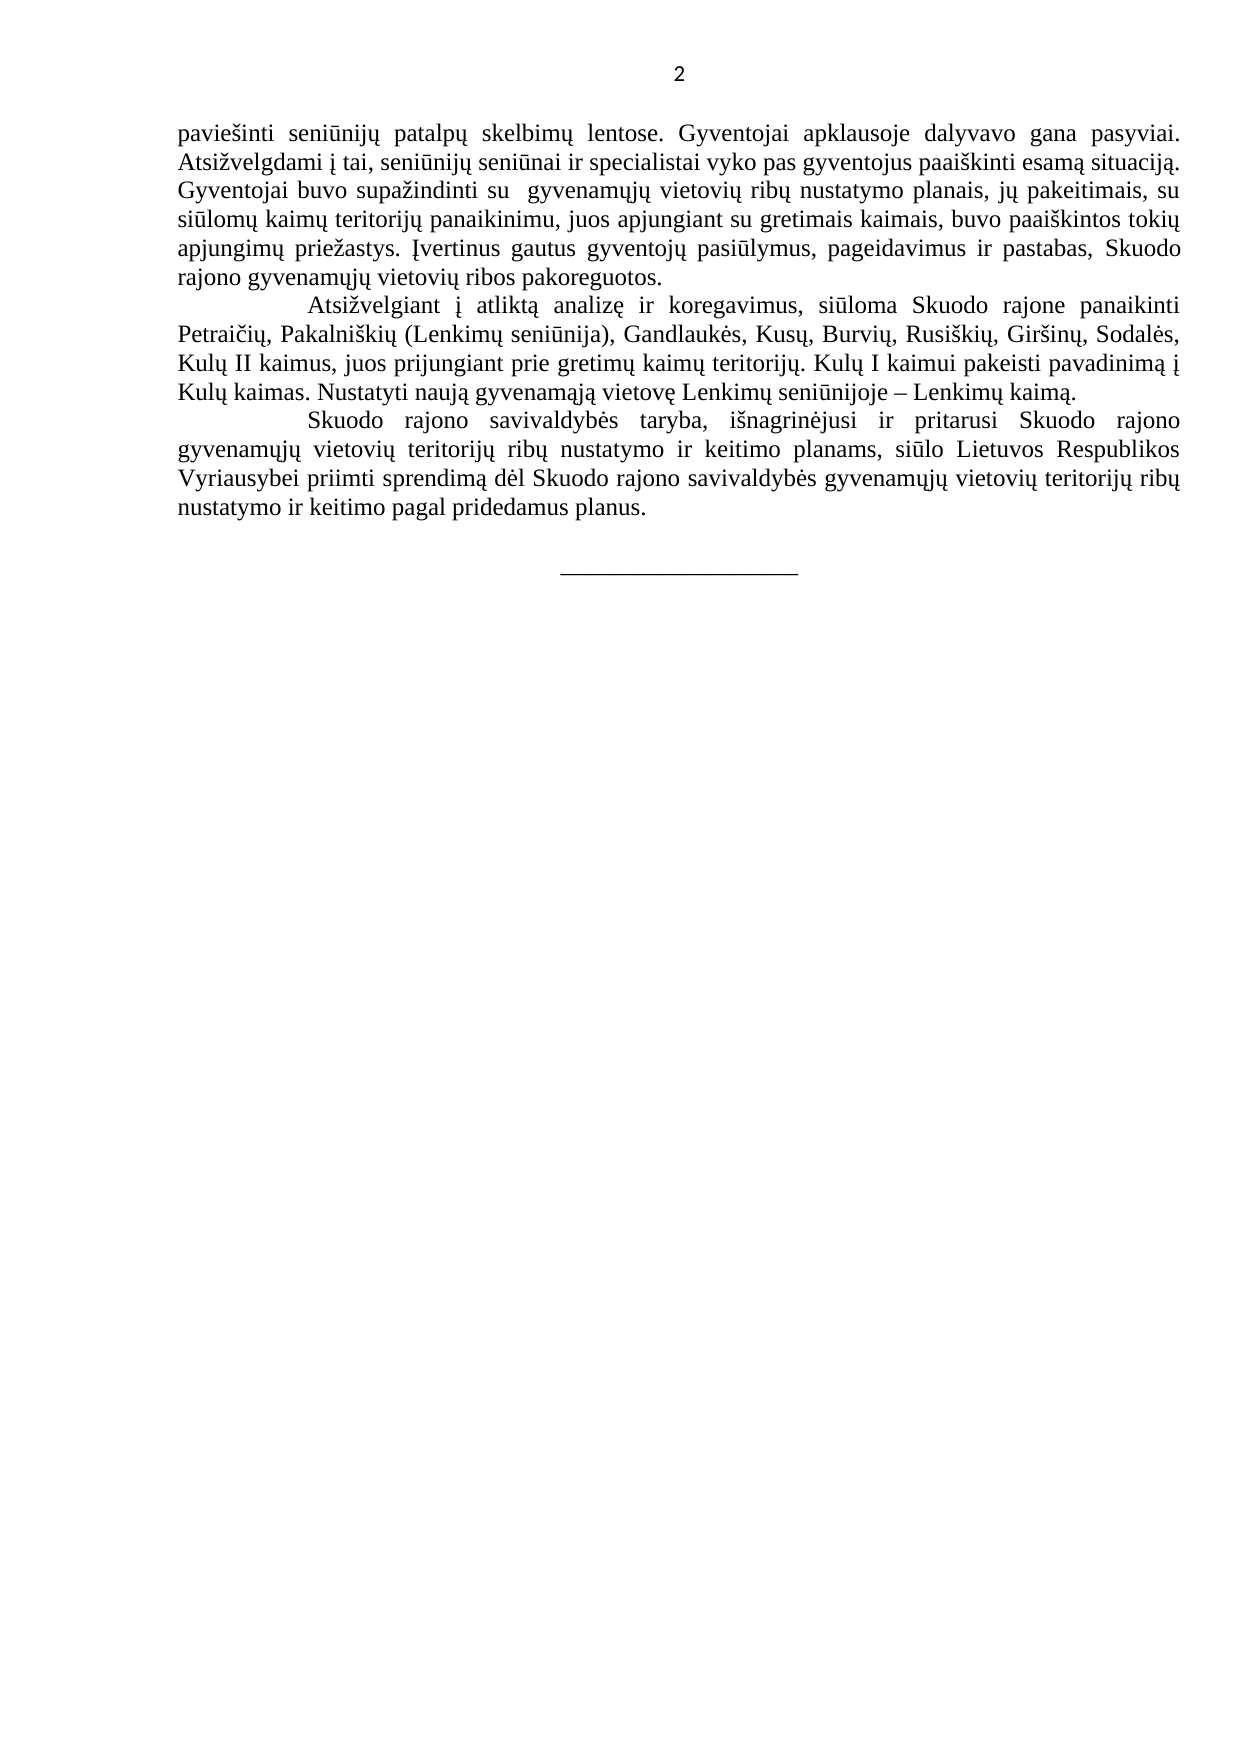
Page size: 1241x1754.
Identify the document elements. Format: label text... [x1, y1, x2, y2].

text Skuodo rajono savivaldybės taryba, išnagrinėjusi ir pritarusi Skuodo rajono gyvenamųjų vietovių teritorijų ribų nustatymo ir keitimo planams, siūlo Lietuvos Respublikos Vyriausybei priimti sprendimą dėl Skuodo rajono savivaldybės gyvenamųjų vietovių teritorijų ribų nustatymo ir keitimo pagal pridedamus planus. [177, 406, 1181, 521]
text ___________________ [177, 549, 1181, 578]
text Atsižvelgiant į atliktą analizę ir koregavimus, siūloma Skuodo rajone panaikinti Petraičių, Pakalniškių (Lenkimų seniūnija), Gandlaukės, Kusų, Burvių, Rusiškių, Giršinų, Sodalės, Kulų II kaimus, juos prijungiant prie gretimų kaimų teritorijų. Kulų I kaimui pakeisti pavadinimą į Kulų kaimas. Nustatyti naują gyvenamąją vietovę Lenkimų seniūnijoje – Lenkimų kaimą. [177, 291, 1181, 406]
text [177, 118, 1181, 291]
